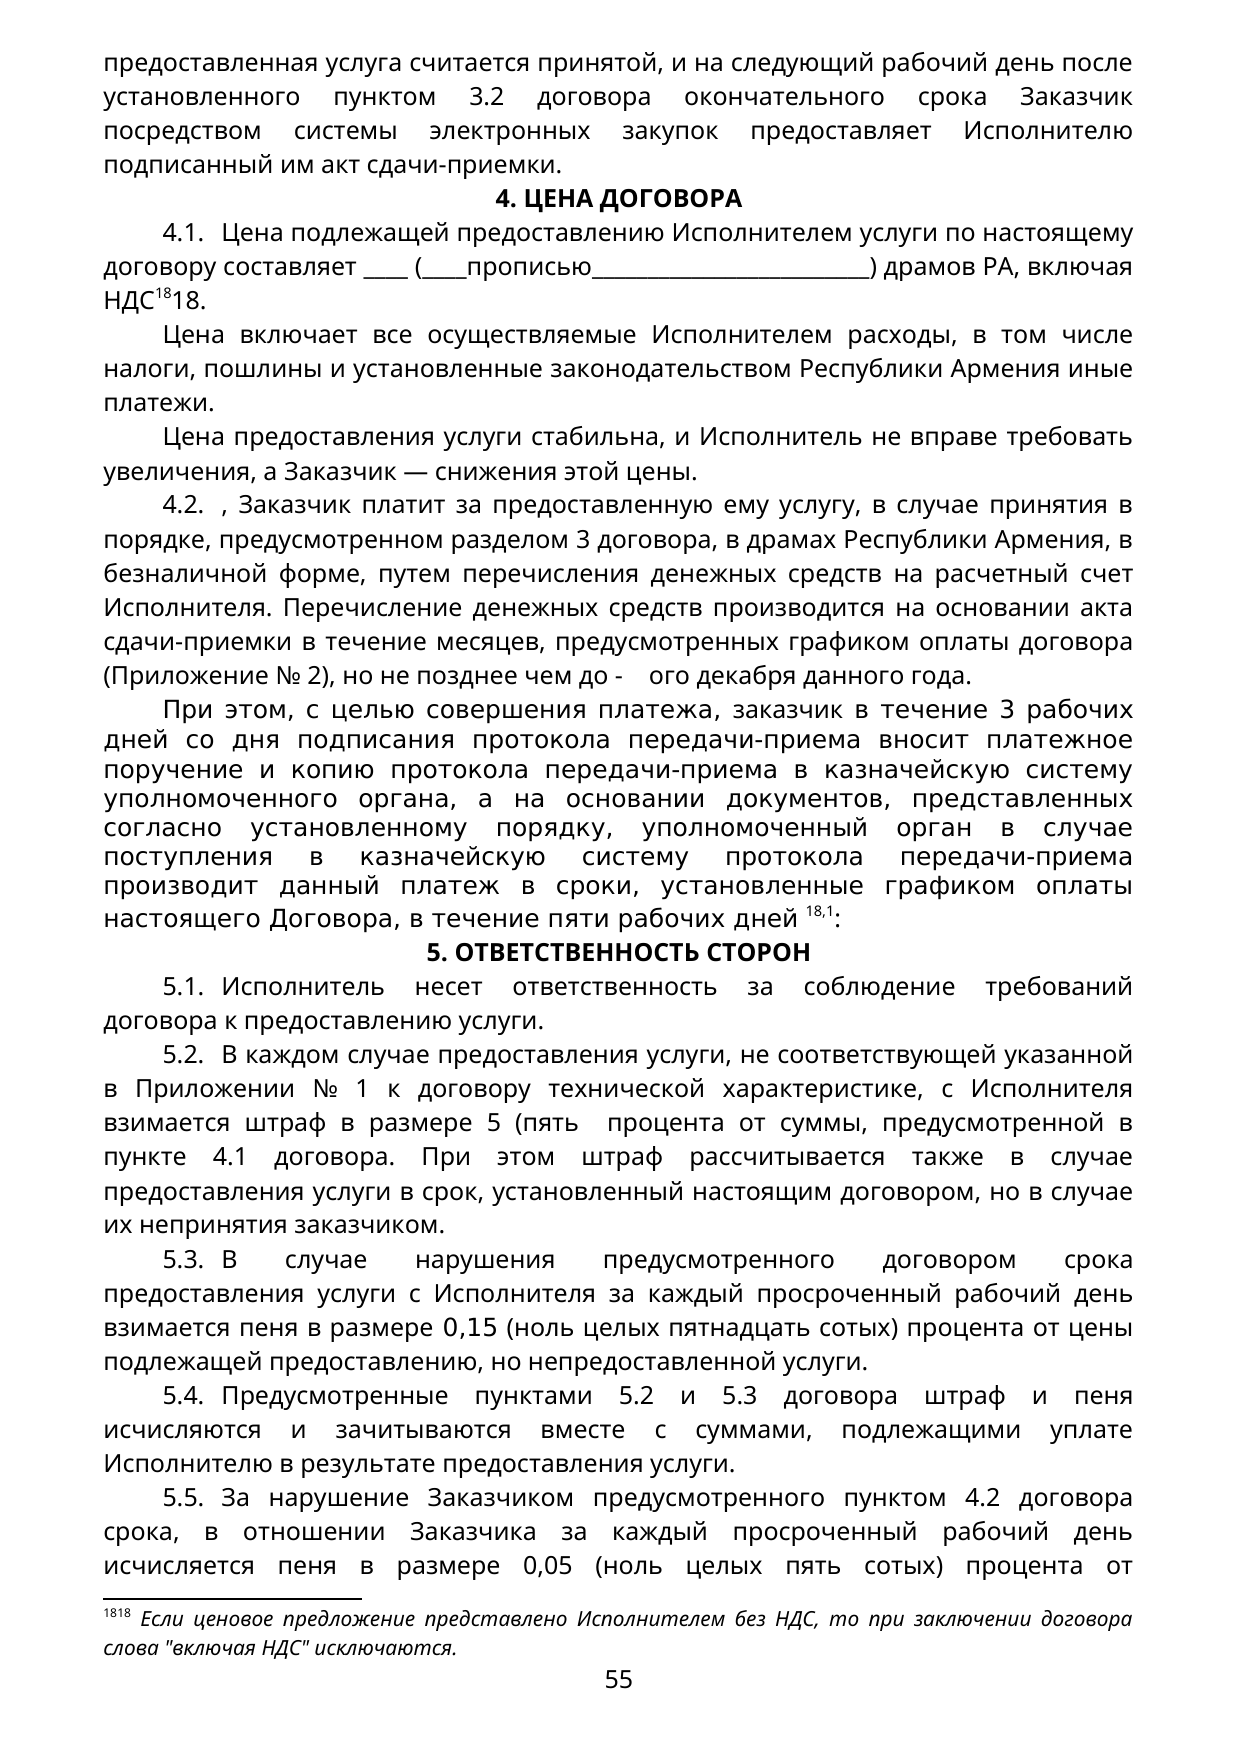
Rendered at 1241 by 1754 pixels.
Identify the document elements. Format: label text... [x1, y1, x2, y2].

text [103, 1480, 1134, 1582]
text Цена включает все осуществляемые Исполнителем расходы, в том числе налоги, пошлины и установленные законодательством Республики Армения иные платежи. [103, 317, 1134, 419]
text 5.3. В случае нарушения предусмотренного договором срока предоставления услуги с Исполнителя за каждый просроченный рабочий день взимается пеня в размере 0,15 (ноль целых пятнадцать сотых) процента от цены подлежащей предоставлению, но непредоставленной услуги. [103, 1241, 1134, 1377]
text 4.2. , Заказчик платит за предоставленную ему услугу, в случае принятия в порядке, предусмотренном разделом 3 договора, в драмах Республики Армения, в безналичной форме, путем перечисления денежных средств на расчетный счет Исполнителя. Перечисление денежных средств производится на основании акта сдачи-приемки в течение месяцев, предусмотренных графиком оплаты договора (Приложение № 2), но не позднее чем до - ого декабря данного года. [103, 487, 1134, 692]
text При этом, с целью совершения платежа, заказчик в течение 3 рабочих дней со дня подписания протокола передачи-приема вносит платежное поручение и копию протокола передачи-приема в казначейскую систему уполномоченного органа, а на основании документов, представленных согласно установленному порядку, уполномоченный орган в случае поступления в казначейскую систему протокола передачи-приема производит данный платеж в сроки, установленные графиком օплаты настоящего Договора, в течение пяти рабочих дней 18,1: [103, 692, 1134, 935]
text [103, 44, 1134, 181]
text 5.2. В каждом случае предоставления услуги, не соответствующей указанной в Приложении № 1 к договору технической характеристике, с Исполнителя взимается штраф в размере 5 (пять процента от суммы, предусмотренной в пункте 4.1 договора. При этом штраф рассчитывается также в случае предоставления услуги в срок, установленный настоящим договором, но в случае их непринятия заказчиком. [103, 1037, 1134, 1241]
text 4.1. Цена подлежащей предоставлению Исполнителем услуги по настоящему договору составляет ____ (____прописью_________________________) драмов РА, включая НДС18. [103, 215, 1134, 317]
text 4. ЦЕНА ДОГОВОРА [103, 181, 1134, 215]
text 5. ОТВЕТСТВЕННОСТЬ СТОРОН [103, 935, 1134, 969]
text Цена предоставления услуги стабильна, и Исполнитель не вправе требовать увеличения, а Заказчик — снижения этой цены. [103, 419, 1134, 487]
text 5.1. Исполнитель несет ответственность за соблюдение требований договора к предоставлению услуги. [103, 969, 1134, 1037]
text 5.4. Предусмотренные пунктами 5.2 и 5.3 договора штраф и пеня исчисляются и зачитываются вместе с суммами, подлежащими уплате Исполнителю в результате предоставления услуги. [103, 1377, 1134, 1480]
